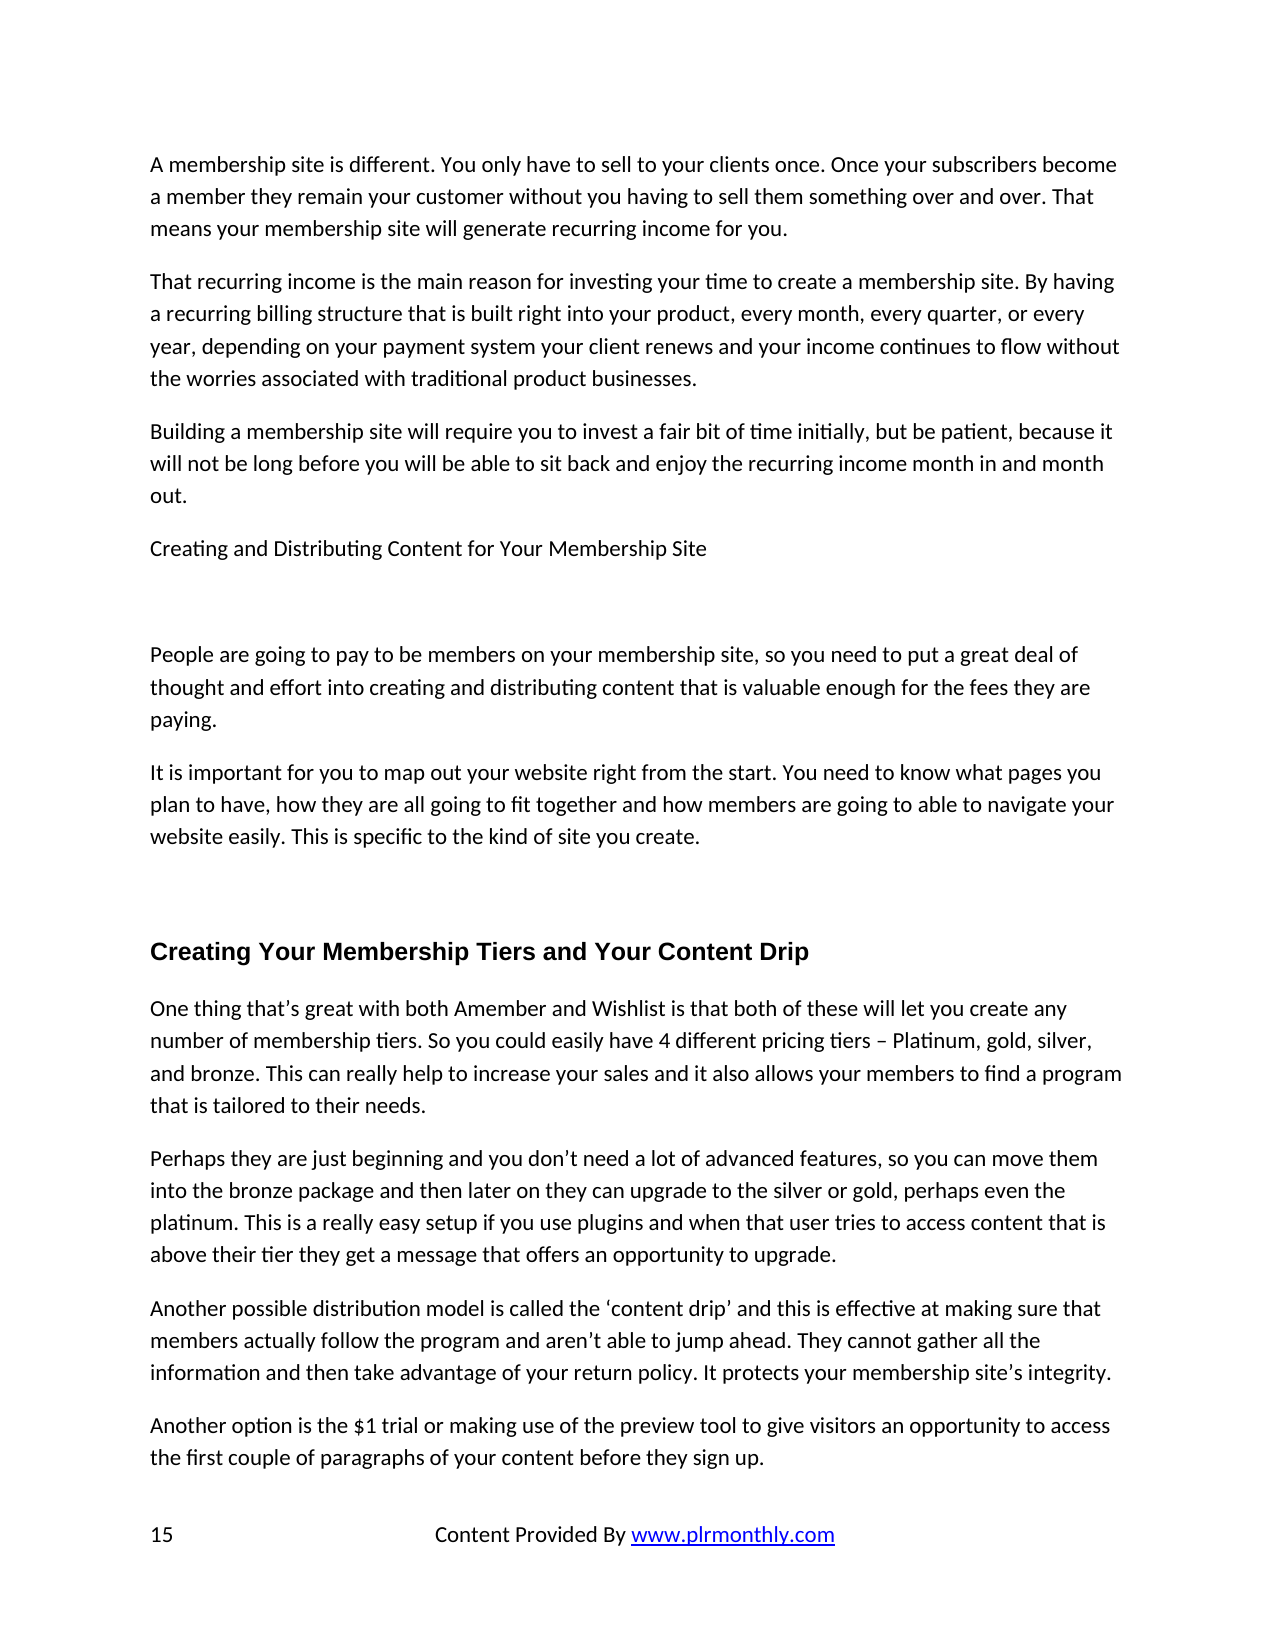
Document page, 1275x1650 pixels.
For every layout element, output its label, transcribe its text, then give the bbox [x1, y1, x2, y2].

text A membership site is different. You only have to sell to your clients once. Once your subscribers become a member they remain your customer without you having to sell them something over and over. That means your membership site will generate recurring income for you. [150, 150, 1125, 242]
text It is important for you to map out your website right from the start. You need to know what pages you plan to have, how they are all going to fit together and how members are going to able to navigate your website easily. This is specific to the kind of site you create. [150, 758, 1125, 850]
text That recurring income is the main reason for investing your time to create a membership site. By having a recurring billing structure that is built right into your product, every month, every quarter, or every year, depending on your payment system your client renews and your income continues to flow without the worries associated with traditional product businesses. [150, 267, 1125, 392]
text Another option is the $1 trial or making use of the preview tool to give visitors an opportunity to access the first couple of paragraphs of your content before they sign up. [150, 1411, 1125, 1471]
text Perhaps they are just beginning and you don’t need a lot of advanced features, so you can move them into the bronze package and then later on they can upgrade to the silver or gold, perhaps even the platinum. This is a really easy setup if you use plugins and when that user tries to access content that is above their tier they get a message that offers an opportunity to upgrade. [150, 1144, 1125, 1269]
text Creating and Distributing Content for Your Membership Site [150, 534, 1125, 562]
text People are going to pay to be members on your membership site, so you need to put a great deal of thought and effort into creating and distributing content that is valuable enough for the fees they are paying. [150, 640, 1125, 733]
text Another possible distribution model is called the ‘content drip’ and this is effective at making sure that members actually follow the program and aren’t able to jump ahead. They cannot gather all the information and then take advantage of your return policy. It protects your membership site’s integrity. [150, 1294, 1125, 1386]
subtitle Creating Your Membership Tiers and Your Content Drip [150, 937, 1125, 965]
text Building a membership site will require you to invest a fair bit of time initially, but be patient, because it will not be long before you will be able to sit back and enjoy the recurring income month in and month out. [150, 417, 1125, 509]
text One thing that’s great with both Amember and Wishlist is that both of these will let you create any number of membership tiers. So you could easily have 4 different pricing tiers – Platinum, gold, silver, and bronze. This can really help to increase your sales and it also allows your members to find a program that is tailored to their needs. [150, 994, 1125, 1119]
